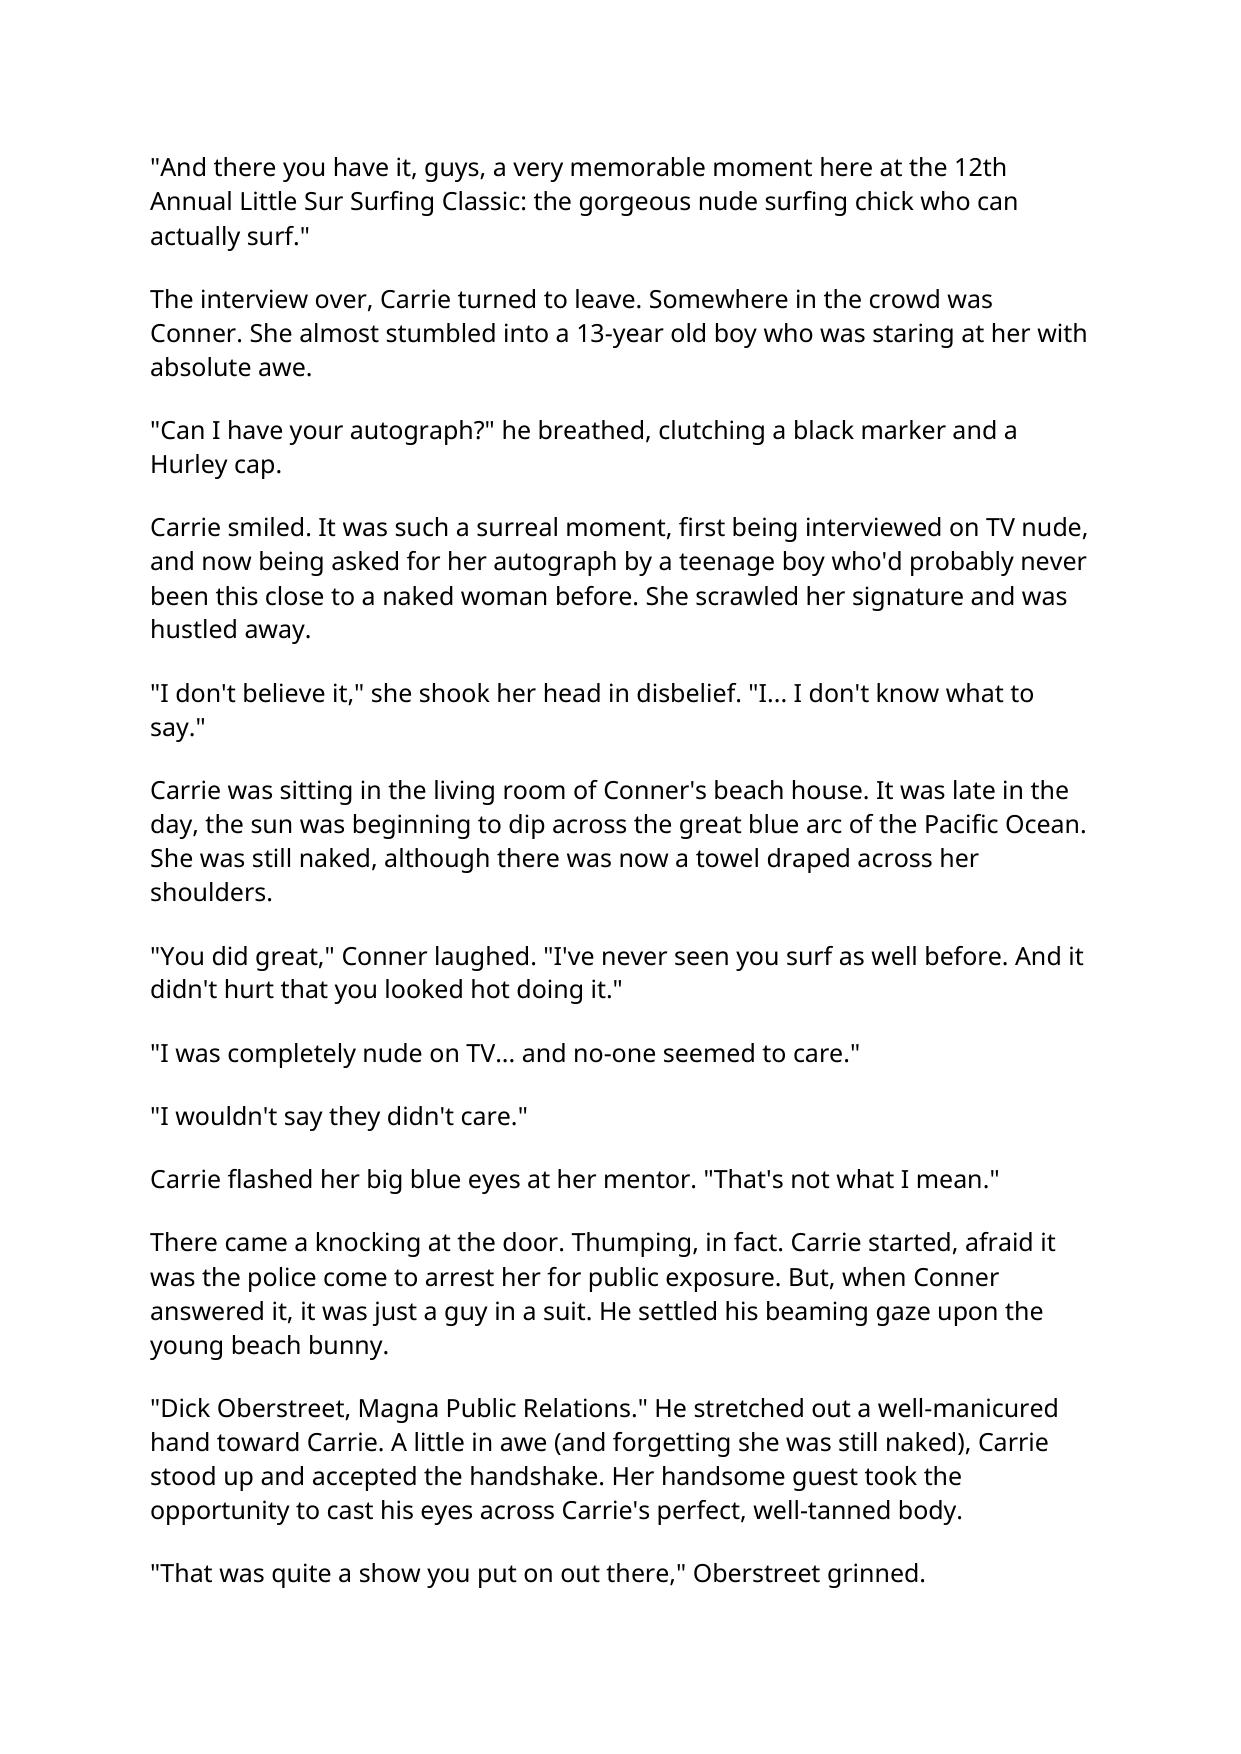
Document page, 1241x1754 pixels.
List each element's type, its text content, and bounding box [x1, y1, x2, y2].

text There came a knocking at the door. Thumping, in fact. Carrie started, afraid it was the police come to arrest her for public exposure. But, when Conner answered it, it was just a guy in a suit. He settled his beaming gaze upon the young beach bunny. [150, 1225, 1090, 1361]
text Carrie smiled. It was such a surreal moment, first being interviewed on TV nude, and now being asked for her autograph by a teenage boy who'd probably never been this close to a naked woman before. She scrawled her signature and was hustled away. [150, 510, 1090, 646]
text "I was completely nude on TV... and no-one seemed to care." [150, 1035, 1090, 1069]
text "That was quite a show you put on out there," Oberstreet grinned. [150, 1556, 1090, 1590]
text "Can I have your autograph?" he breathed, clutching a black marker and a Hurley cap. [150, 413, 1090, 481]
text Carrie was sitting in the living room of Conner's beach house. It was late in the day, the sun was beginning to dip across the great blue arc of the Pacific Ocean. She was still naked, although there was now a towel draped across her shoulders. [150, 773, 1090, 909]
text The interview over, Carrie turned to leave. Somewhere in the crowd was Conner. She almost stumbled into a 13-year old boy who was staring at her with absolute awe. [150, 281, 1090, 383]
text "I don't believe it," she shook her head in disbelief. "I... I don't know what to say." [150, 675, 1090, 743]
text "And there you have it, guys, a very memorable moment here at the 12th Annual Little Sur Surfing Classic: the gorgeous nude surfing chick who can actually surf." [150, 150, 1090, 252]
text "Dick Oberstreet, Magna Public Relations." He stretched out a well-manicured hand toward Carrie. A little in awe (and forgetting she was still naked), Carrie stood up and accepted the handshake. Her handsome guest took the opportunity to cast his eyes across Carrie's perfect, well-tanned body. [150, 1391, 1090, 1527]
text "I wouldn't say they didn't care." [150, 1099, 1090, 1133]
text "You did great," Conner laughed. "I've never seen you surf as well before. And it didn't hurt that you looked hot doing it." [150, 938, 1090, 1006]
text Carrie flashed her big blue eyes at her mentor. "That's not what I mean." [150, 1162, 1090, 1196]
